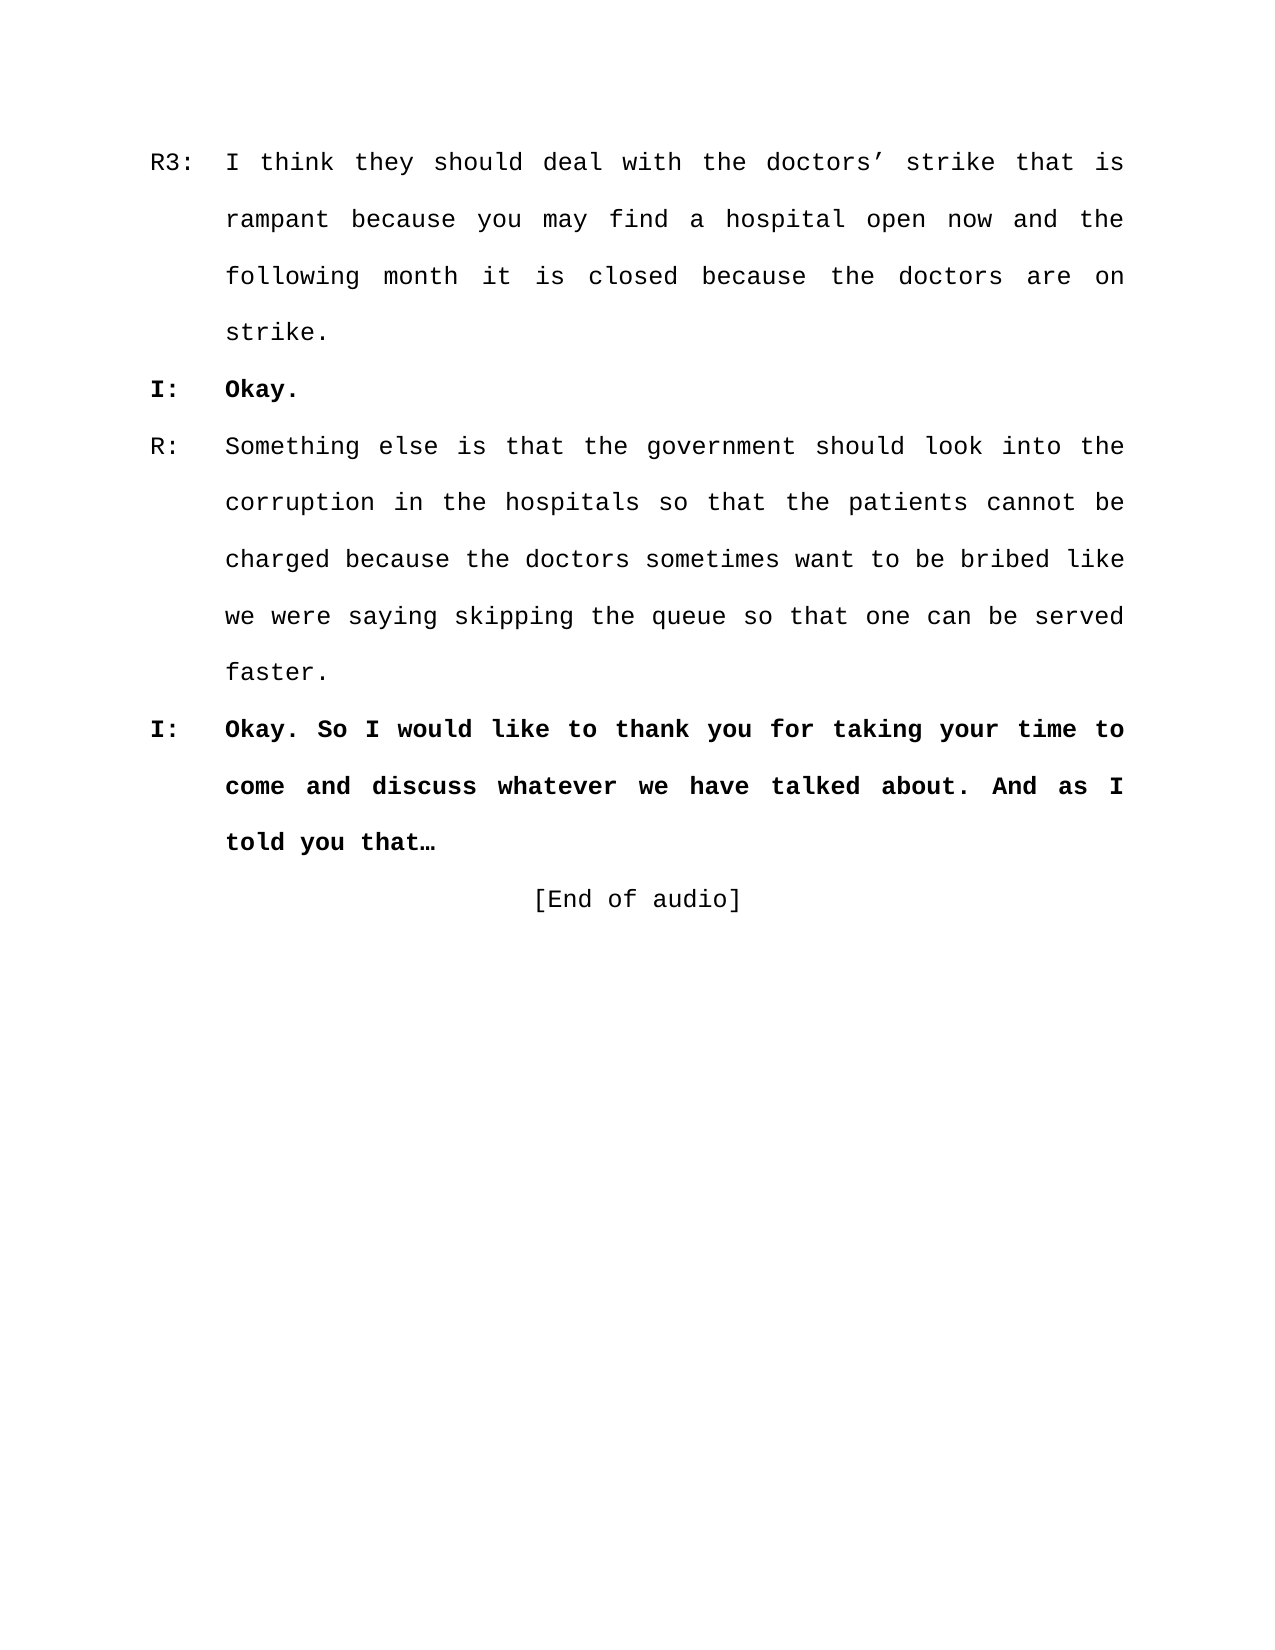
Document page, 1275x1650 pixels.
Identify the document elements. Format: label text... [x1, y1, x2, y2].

text I: Okay. So I would like to thank you for taking your time to come and discuss whatever we have talked about. And as I told you that… [150, 717, 1125, 858]
text R: Something else is that the government should look into the corruption in the hospitals so that the patients cannot be charged because the doctors sometimes want to be bribed like we were saying skipping the queue so that one can be served faster. [150, 433, 1125, 688]
text R3: I think they should deal with the doctors’ strike that is rampant because you may find a hospital open now and the following month it is closed because the doctors are on strike. [150, 150, 1125, 348]
text I: Okay. [150, 377, 1125, 405]
text [End of audio] [150, 887, 1125, 915]
